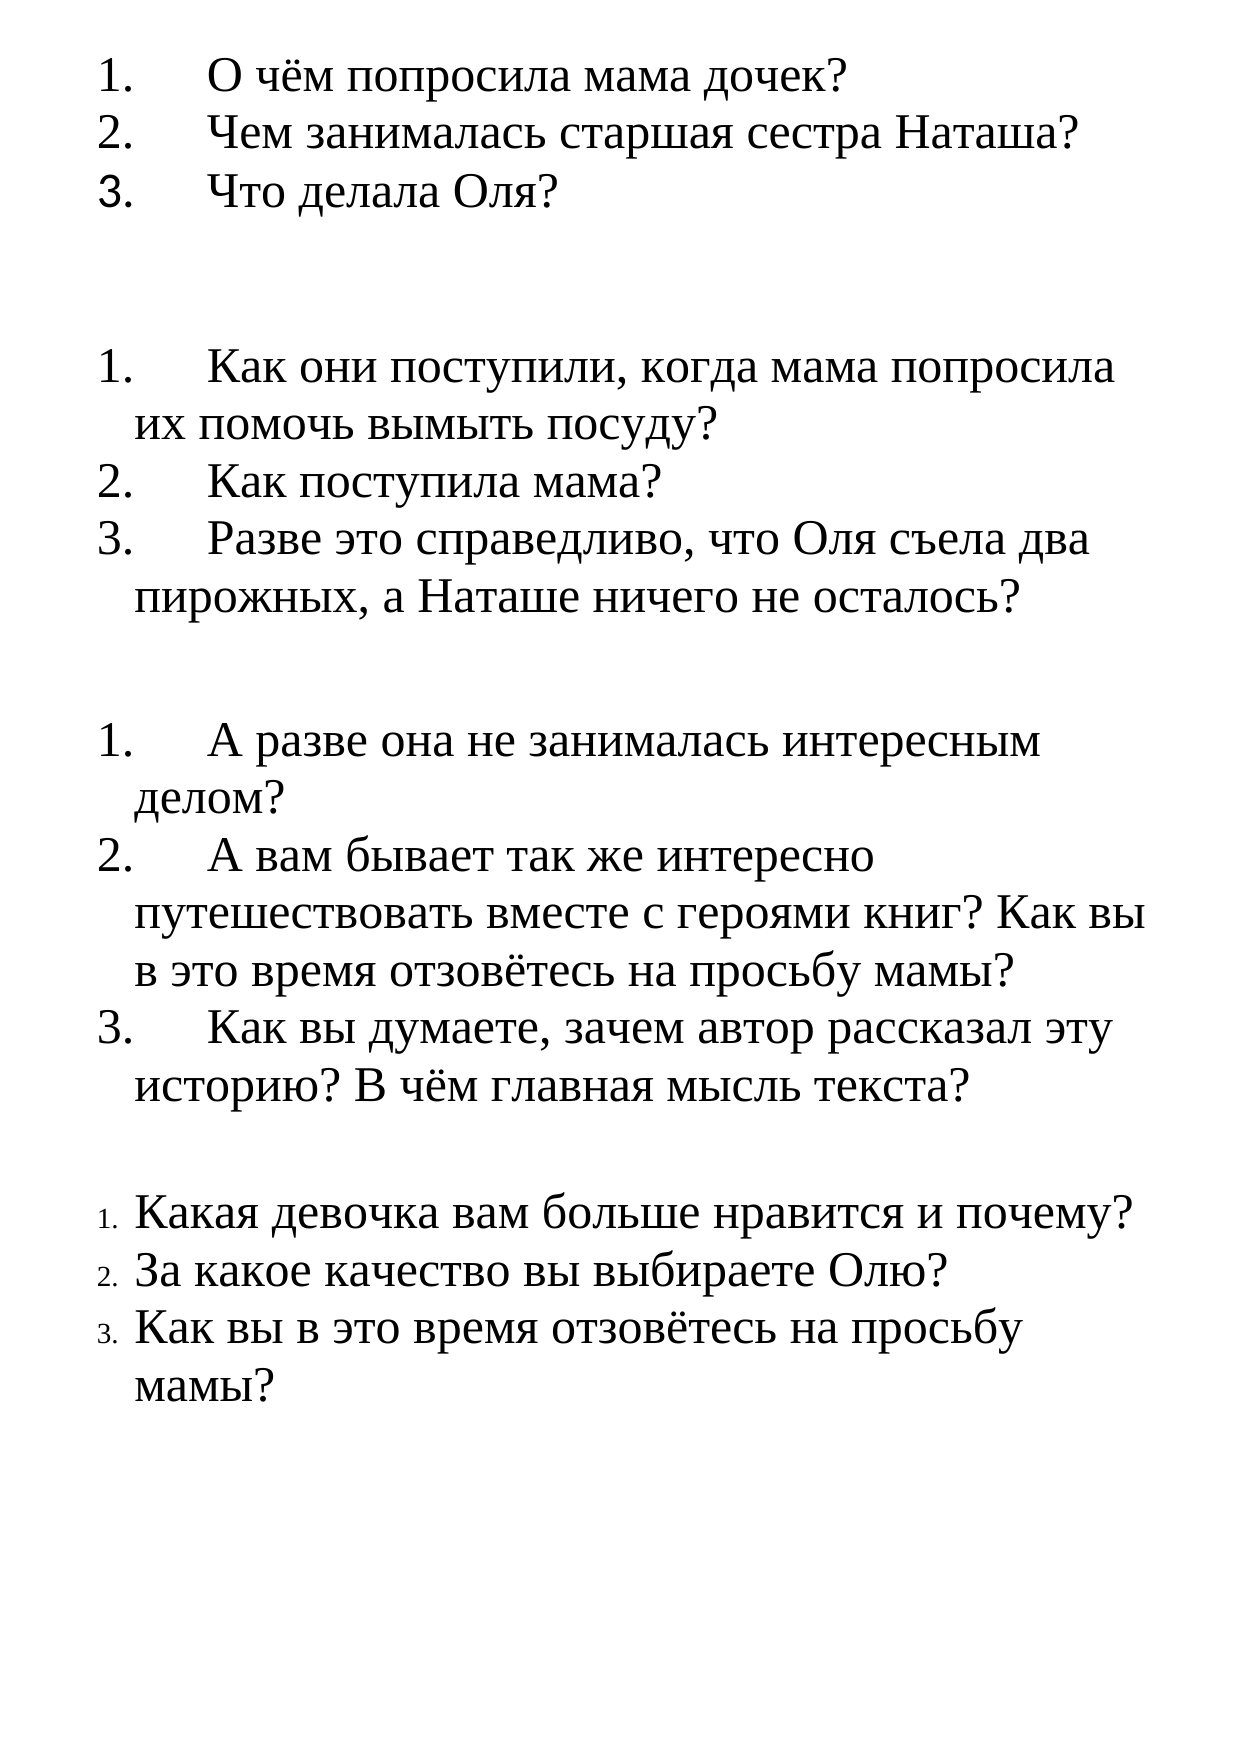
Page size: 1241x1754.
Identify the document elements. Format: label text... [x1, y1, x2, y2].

list Разве это справедливо, что Оля съела два пирожных, а Наташе ничего не осталось? [97, 508, 1152, 623]
list За какое качество вы выбираете Олю? [97, 1239, 1152, 1297]
list Как вы в это время отзовётесь на просьбу мамы? [97, 1297, 1152, 1412]
list Как они поступили, когда мама попросила их помочь вымыть посуду? [97, 335, 1152, 450]
list Как вы думаете, зачем автор рассказал эту историю? В чём главная мысль текста? [984, 997, 1152, 1112]
list Какая девочка вам больше нравится и почему? [97, 1182, 1152, 1239]
list Что делала Оля? [97, 159, 1152, 220]
list Чем занималась старшая сестра Наташа? [97, 102, 1152, 159]
list А вам бывает так же интересно путешествовать вместе с героями книг? Как вы в это время отзовётесь на просьбу мамы? [875, 825, 1152, 997]
list О чём попросила мама дочек? [97, 44, 1152, 102]
list А вам бывает так же интересно путешествовать вместе с героями книг? Как вы в это время отзовётесь на просьбу мамы? [97, 825, 207, 997]
list А разве она не занималась интересным делом? [286, 710, 1152, 825]
list Как поступила мама? [97, 450, 1152, 508]
list Как вы думаете, зачем автор рассказал эту историю? В чём главная мысль текста? [97, 997, 207, 1112]
list А разве она не занималась интересным делом? [97, 710, 207, 825]
